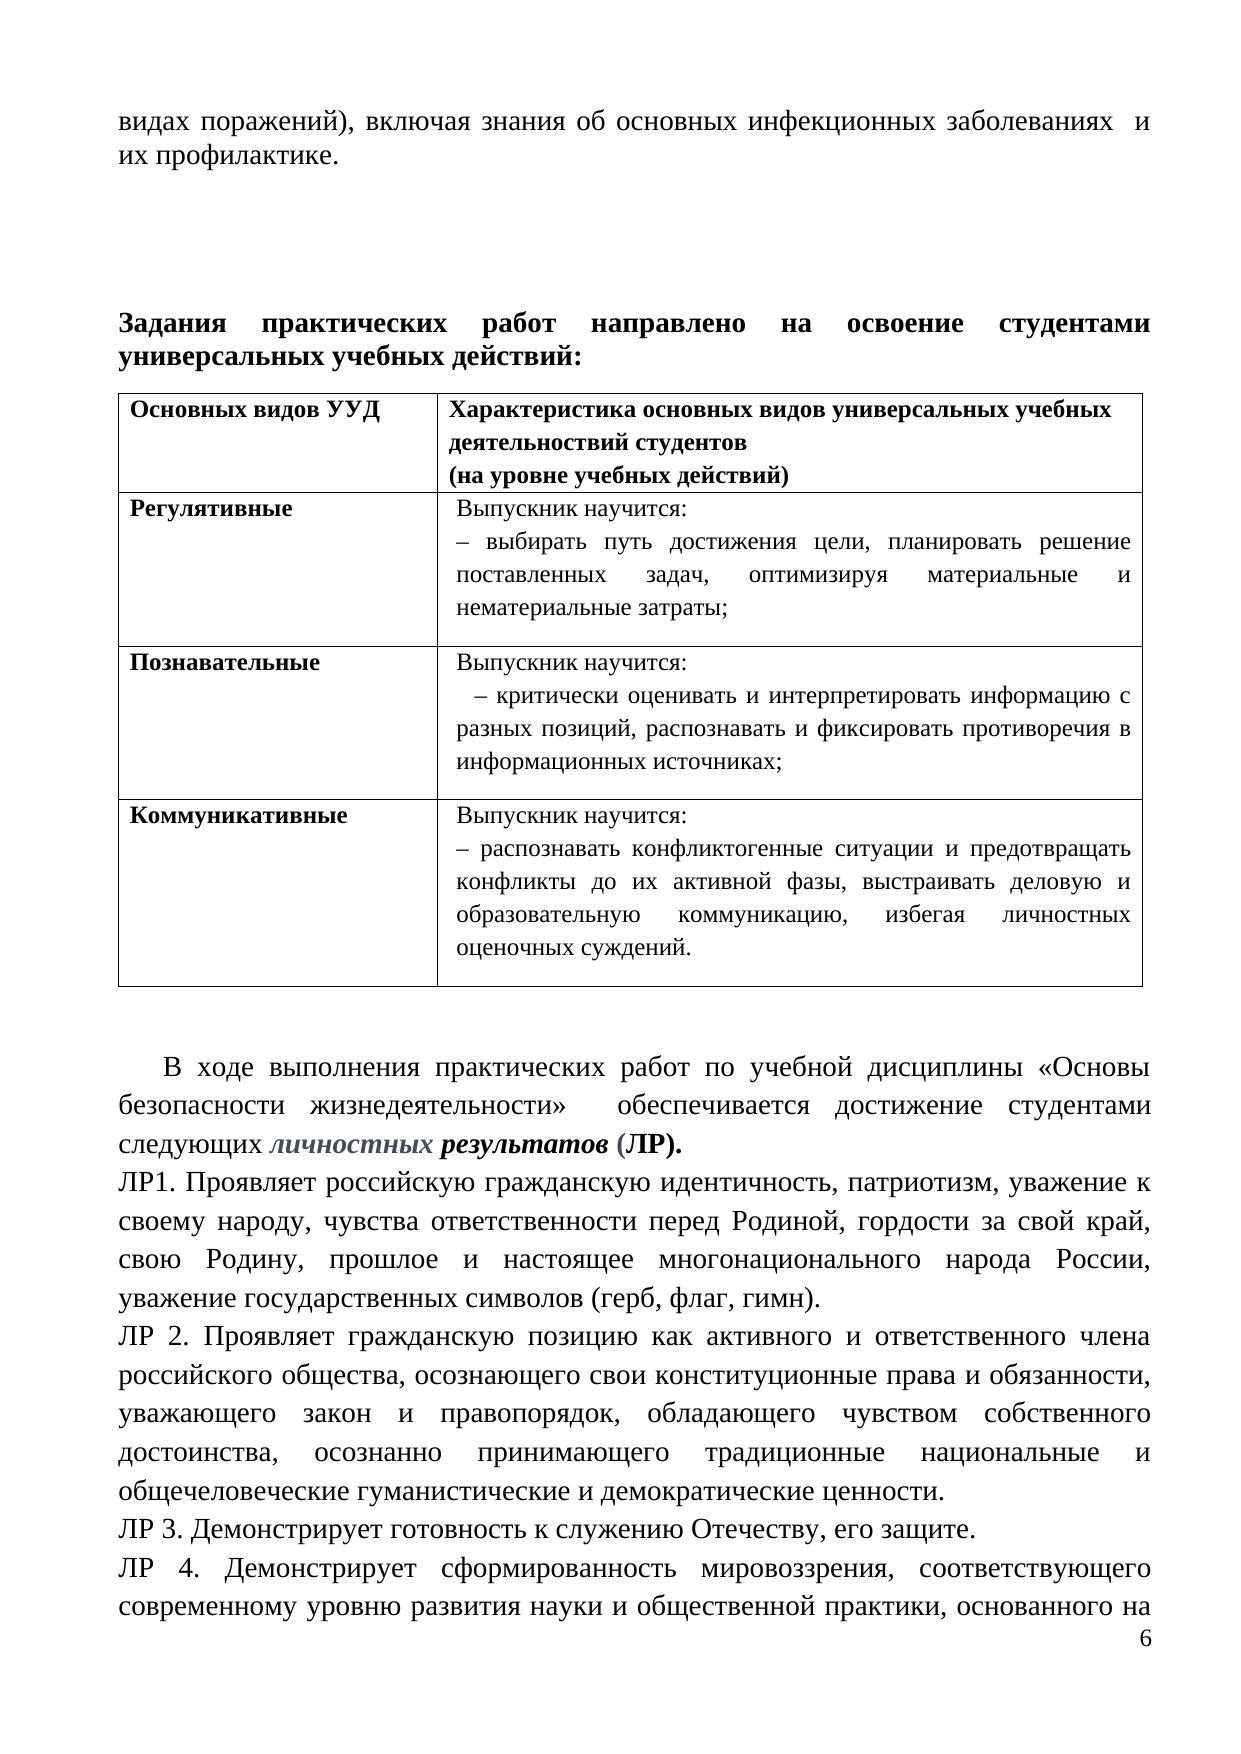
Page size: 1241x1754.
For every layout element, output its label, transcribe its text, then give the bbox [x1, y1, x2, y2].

text ЛР 3. Демонстрирует готовность к служению Отечеству, его защите. [118, 1511, 1152, 1545]
table_cell Выпускник научится: – выбирать путь достижения цели, планировать решение поставленных задач, оптимизируя материальные и нематериальные затраты; [438, 493, 1142, 646]
table_header Основных видов УУД [119, 394, 437, 492]
table_header Характеристика основных видов универсальных учебных деятельноствий студентов (на уровне учебных действий) [438, 394, 1142, 492]
table_cell Коммуникативные [119, 800, 437, 986]
table_cell Выпускник научится: – распознавать конфликтогенные ситуации и предотвращать конфликты до их активной фазы, выстраивать деловую и образовательную коммуникацию, избегая личностных оценочных суждений. [438, 800, 1142, 986]
table_cell Познавательные [119, 647, 437, 799]
table_cell Регулятивные [119, 493, 437, 646]
table_cell Выпускник научится: – критически оценивать и интерпретировать информацию с разных позиций, распознавать и фиксировать противоречия в информационных источниках; [438, 647, 1142, 799]
text Задания практических работ направлено на освоение студентами универсальных учебных действий: [118, 305, 1152, 372]
text ЛР1. Проявляет российскую гражданскую идентичность, патриотизм, уважение к своему народу, чувства ответственности перед Родиной, гордости за свой край, свою Родину, прошлое и настоящее многонационального народа России, уважение государственных символов (герб, флаг, гимн). [118, 1164, 1152, 1313]
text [118, 1550, 1152, 1622]
text В ходе выполнения практических работ по учебной дисциплины «Основы безопасности жизнедеятельности» обеспечивается достижение студентами следующих личностных результатов (ЛР). [118, 1049, 1152, 1159]
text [118, 103, 1152, 171]
text ЛР 2. Проявляет гражданскую позицию как активного и ответственного члена российского общества, осознающего свои конституционные права и обязанности, уважающего закон и правопорядок, обладающего чувством собственного достоинства, осознанно принимающего традиционные национальные и общечеловеческие гуманистические и демократические ценности. [118, 1318, 1152, 1506]
